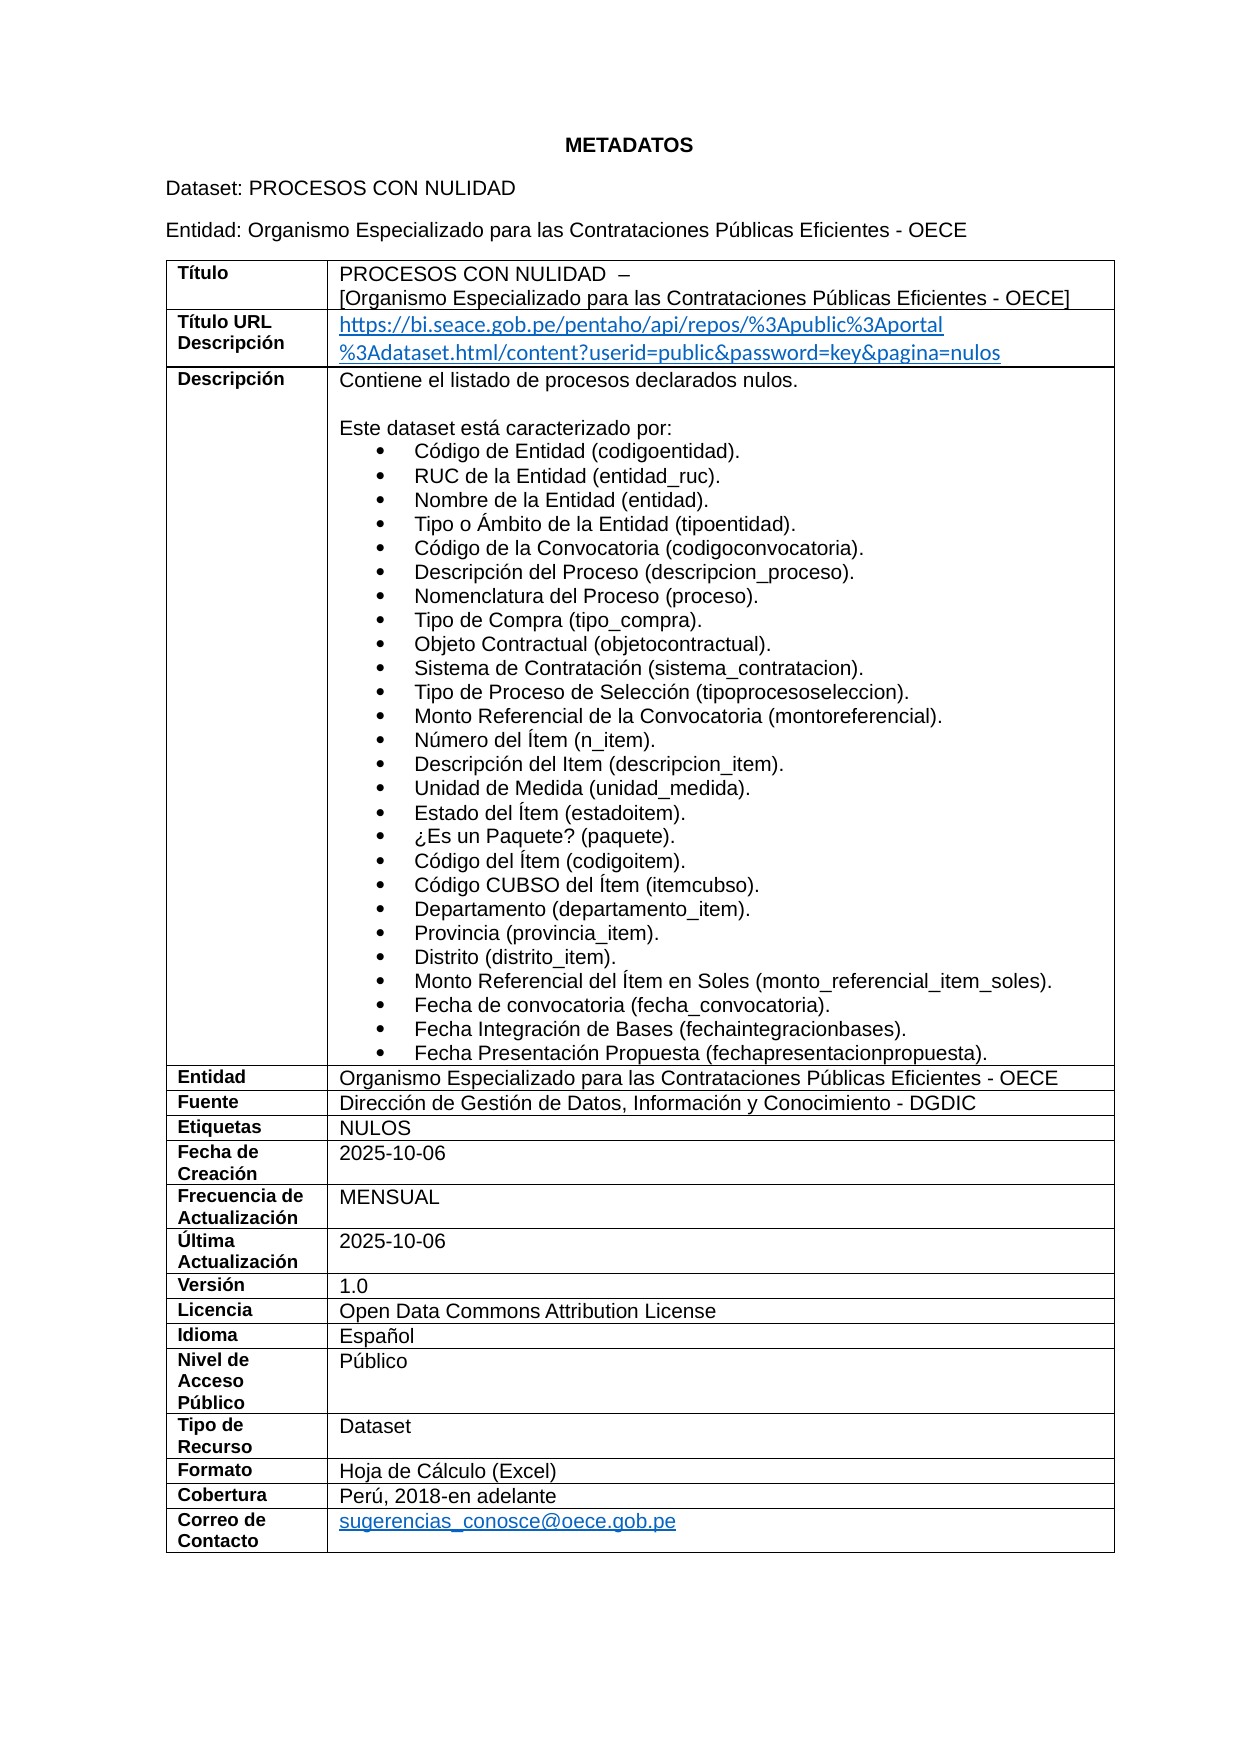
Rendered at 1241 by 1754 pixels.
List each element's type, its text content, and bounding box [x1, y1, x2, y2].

text Entidad: Organismo Especializado para las Contrataciones Públicas Eficientes - OECE [165, 218, 1092, 242]
table_cell Hoja de Cálculo (Excel) [328, 1459, 1114, 1482]
table_cell Entidad [167, 1066, 327, 1090]
table_cell https://bi.seace.gob.pe/pentaho/api/repos/%3Apublic%3Aportal%3Adataset.html/content?userid=public&password=key&pagina=nulos [328, 310, 1114, 366]
table_cell Open Data Commons Attribution License [328, 1299, 1114, 1322]
table_cell MENSUAL [328, 1185, 1114, 1228]
table_cell 2025-10-06 [328, 1141, 1114, 1184]
table_header PROCESOS CON NULIDAD – [Organismo Especializado para las Contrataciones Públicas Eficientes - OECE] [328, 261, 1114, 309]
table_cell Fuente [167, 1091, 327, 1115]
table_cell NULOS [328, 1116, 1114, 1140]
table_cell Etiquetas [167, 1116, 327, 1140]
text METADATOS [165, 133, 1092, 157]
table_cell Título URL Descripción [167, 310, 327, 366]
table_cell Dataset [328, 1414, 1114, 1457]
table_cell Última Actualización [167, 1229, 327, 1272]
table_cell Formato [167, 1459, 327, 1482]
table_cell Español [328, 1324, 1114, 1347]
text Dataset: PROCESOS CON NULIDAD [165, 175, 1092, 199]
table_cell sugerencias_conosce@oece.gob.pe [328, 1509, 1114, 1552]
table_header Título [167, 261, 327, 309]
table_cell Dirección de Gestión de Datos, Información y Conocimiento - DGDIC [328, 1091, 1114, 1115]
table_cell Perú, 2018-en adelante [328, 1484, 1114, 1507]
table_cell Contiene el listado de procesos declarados nulos. Este dataset está caracterizado por: Código de Entidad (codigoentidad). RUC de la Entidad (entidad_ruc). Nombre de la Entidad (entidad). Tipo o Ámbito de la Entidad (tipoentidad). Código de la Convocatoria (codigoconvocatoria). Descripción del Proceso (descripcion_proceso). Nomenclatura del Proceso (proceso). Tipo de Compra (tipo_compra). Objeto Contractual (objetocontractual). Sistema de Contratación (sistema_contratacion). Tipo de Proceso de Selección (tipoprocesoseleccion). Monto Referencial de la Convocatoria (montoreferencial). Número del Ítem (n_item). Descripción del Item (descripcion_item). Unidad de Medida (unidad_medida). Estado del Ítem (estadoitem). ¿Es un Paquete? (paquete). Código del Ítem (codigoitem). Código CUBSO del Ítem (itemcubso). Departamento (departamento_item). Provincia (provincia_item). Distrito (distrito_item). Monto Referencial del Ítem en Soles (monto_referencial_item_soles). Fecha de convocatoria (fecha_convocatoria). Fecha Integración de Bases (fechaintegracionbases). Fecha Presentación Propuesta (fechapresentacionpropuesta). [328, 368, 1114, 1065]
table_cell 1.0 [328, 1274, 1114, 1297]
table_cell Cobertura [167, 1484, 327, 1507]
table_cell Nivel de Acceso Público [167, 1349, 327, 1413]
table_cell Fecha de Creación [167, 1141, 327, 1184]
table_cell Tipo de Recurso [167, 1414, 327, 1457]
table_cell Versión [167, 1274, 327, 1297]
table_cell Público [328, 1349, 1114, 1413]
table_cell Descripción [167, 368, 327, 1065]
table_cell Frecuencia de Actualización [167, 1185, 327, 1228]
table_cell Licencia [167, 1299, 327, 1322]
table_cell Idioma [167, 1324, 327, 1347]
table_cell Correo de Contacto [167, 1509, 327, 1552]
table_cell Organismo Especializado para las Contrataciones Públicas Eficientes - OECE [328, 1066, 1114, 1090]
table_cell 2025-10-06 [328, 1229, 1114, 1272]
